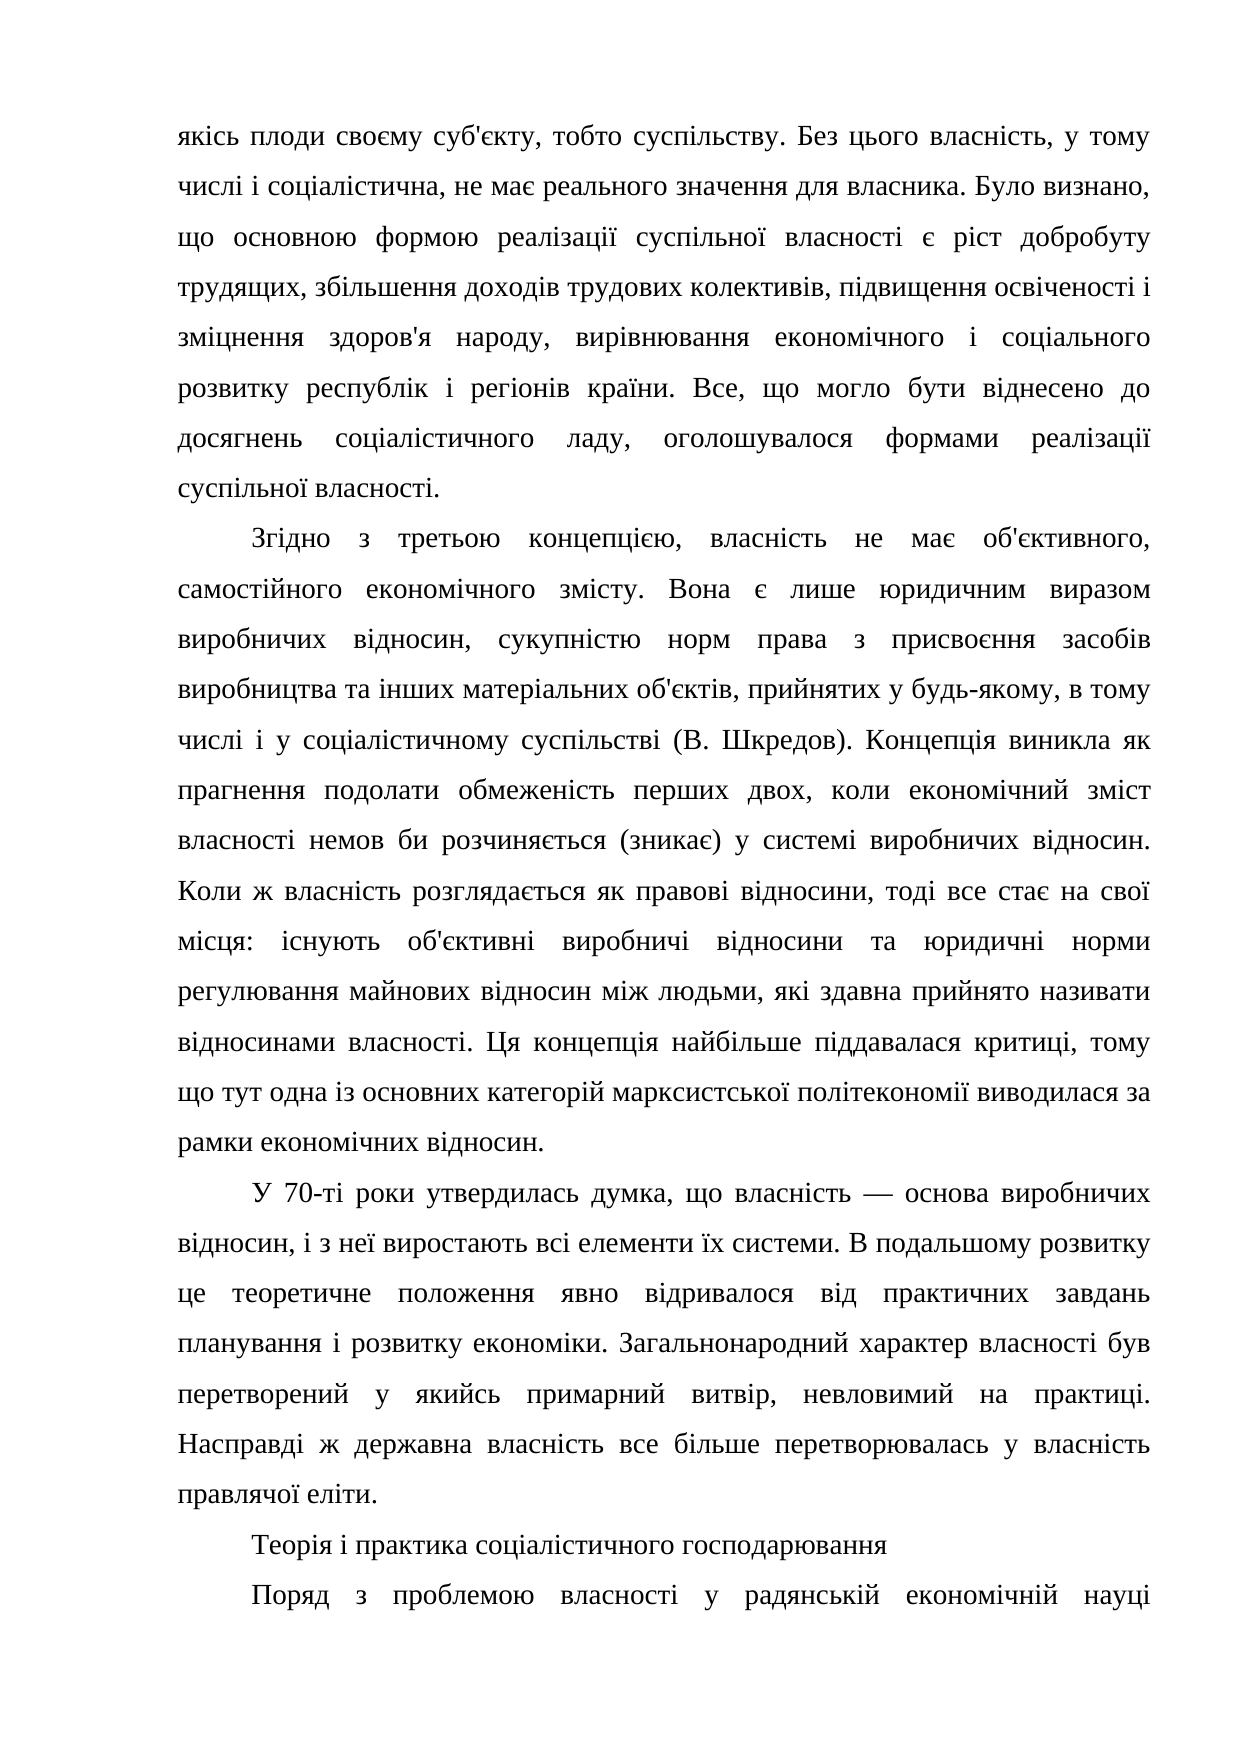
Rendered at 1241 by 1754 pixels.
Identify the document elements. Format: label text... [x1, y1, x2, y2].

text Згідно з третьою концепцією, власність не має об'єктивного, самостійного економічного змісту. Вона є лише юридичним виразом виробничих відносин, сукупністю норм права з присвоєння засобів виробництва та інших матеріальних об'єктів, прийнятих у будь-якому, в тому числі і у соціалістичному суспільстві (В. Шкредов). Концепція виникла як прагнення подолати обмеженість перших двох, коли економічний зміст власності немов би розчиняється (зникає) у системі виробничих відносин. Коли ж власність розглядається як правові відносини, тоді все стає на свої місця: існують об'єктивні виробничі відносини та юридичні норми регулювання майнових відносин між людьми, які здавна прийнято називати відносинами власності. Ця концепція найбільше піддавалася критиці, тому що тут одна із основних категорій марксистської політекономії виводилася за рамки економічних відносин. [177, 521, 1152, 1158]
text Теорія і практика соціалістичного господарювання [177, 1527, 1152, 1560]
text У 70-ті роки утвердилась думка, що власність — основа виробничих відносин, і з неї виростають всі елементи їх системи. В подальшому розвитку це теоретичне положення явно відривалося від практичних завдань планування і розвитку економіки. Загальнонародний характер власності був перетворений у якийсь примарний витвір, невловимий на практиці. Насправді ж державна власність все більше перетворювалась у власність правлячої еліти. [177, 1175, 1152, 1510]
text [177, 118, 1152, 504]
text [177, 1577, 1152, 1611]
